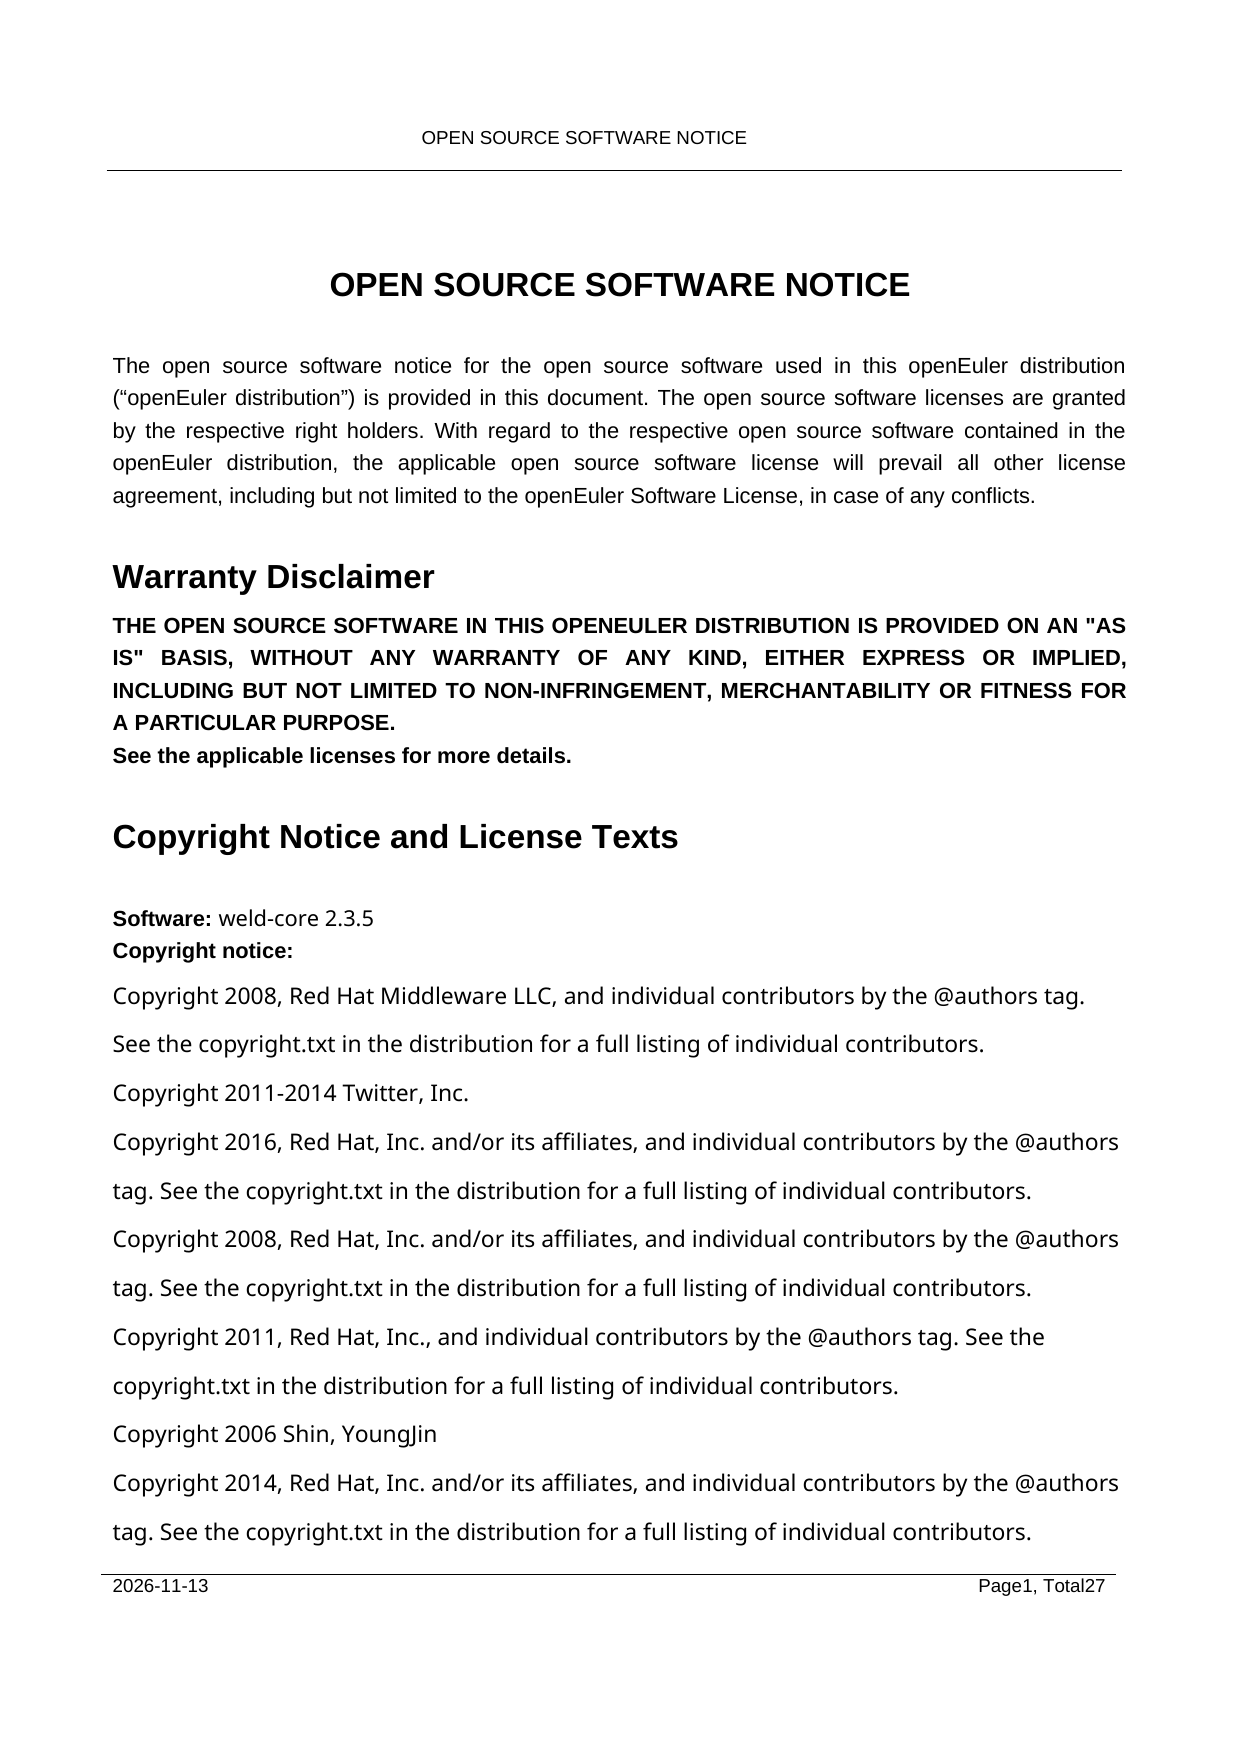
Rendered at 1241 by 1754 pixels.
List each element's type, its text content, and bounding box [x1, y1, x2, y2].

text The open source software notice for the open source software used in this openEuler distribution (“openEuler distribution”) is provided in this document. The open source software licenses are granted by the respective right holders. With regard to the respective open source software contained in the openEuler distribution, the applicable open source software license will prevail all other license agreement, including but not limited to the openEuler Software License, in case of any conflicts. [112, 349, 1128, 511]
text Warranty Disclaimer [112, 544, 1128, 609]
text OPEN SOURCE SOFTWARE NOTICE [112, 251, 1128, 316]
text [112, 979, 1128, 1548]
text Copyright notice: [112, 934, 1128, 966]
text Software: weld-core 2.3.5 [112, 901, 1128, 934]
text THE OPEN SOURCE SOFTWARE IN THIS OPENEULER DISTRIBUTION IS PROVIDED ON AN "AS IS" BASIS, WITHOUT ANY WARRANTY OF ANY KIND, EITHER EXPRESS OR IMPLIED, INCLUDING BUT NOT LIMITED TO NON-INFRINGEMENT, MERCHANTABILITY OR FITNESS FOR A PARTICULAR PURPOSE. See the applicable licenses for more details. [112, 609, 1128, 771]
text Copyright Notice and License Texts [112, 804, 1128, 869]
